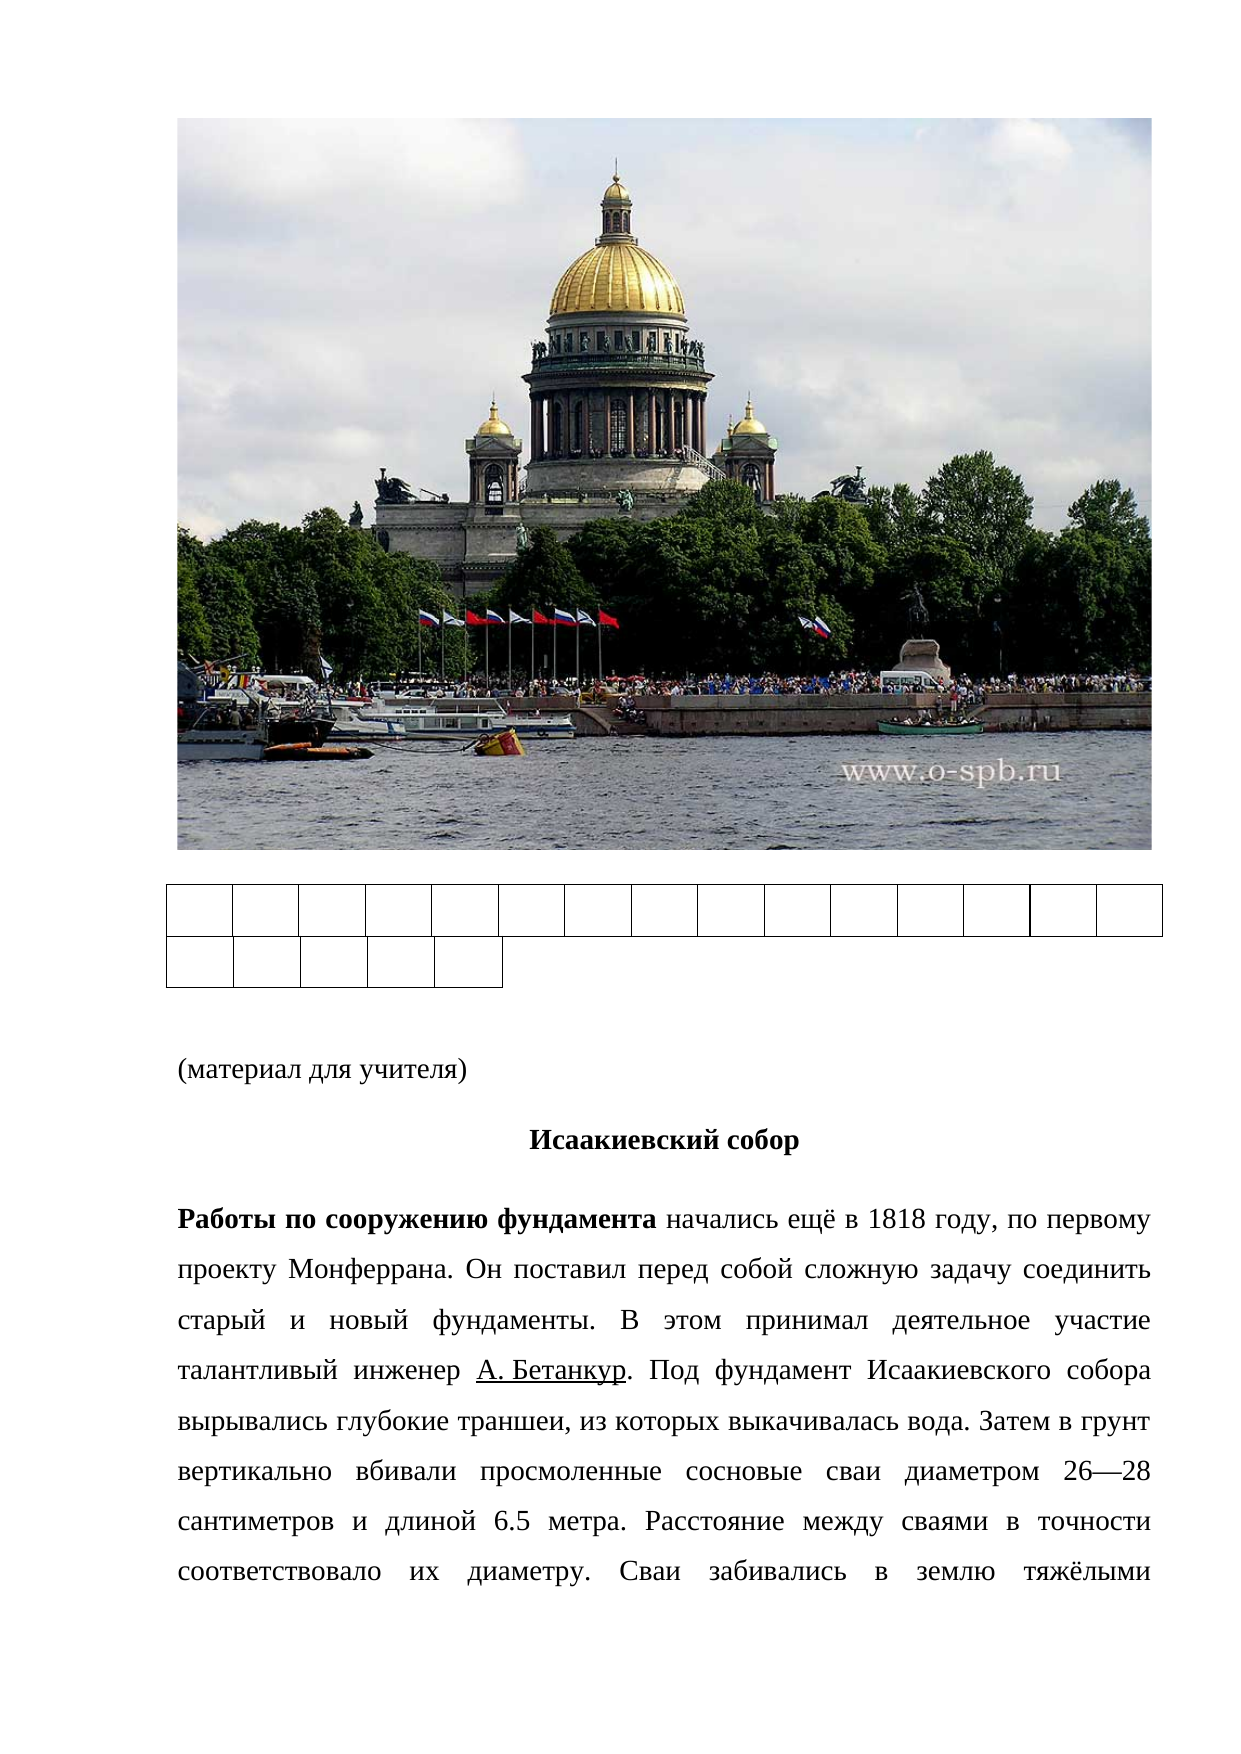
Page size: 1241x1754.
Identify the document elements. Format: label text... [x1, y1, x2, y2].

table_header [233, 885, 298, 936]
picture [177, 118, 1152, 850]
table_header [432, 885, 498, 936]
table_header [565, 885, 631, 936]
table_header [1031, 885, 1096, 936]
table_header [499, 885, 564, 936]
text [177, 1201, 1152, 1587]
table_header [831, 885, 897, 936]
table_header [898, 885, 963, 936]
table_header [167, 885, 232, 936]
table_header [1097, 885, 1162, 936]
text (материал для учителя) [177, 1051, 1152, 1084]
table_cell [435, 937, 502, 987]
table_cell [301, 937, 367, 987]
table_cell [167, 937, 233, 987]
table_header [964, 885, 1029, 936]
table_cell [368, 937, 434, 987]
text Исаакиевский собор [177, 1122, 1152, 1155]
table_header [698, 885, 764, 936]
table_header [765, 885, 830, 936]
table_header [632, 885, 697, 936]
table_header [366, 885, 431, 936]
table_header [299, 885, 365, 936]
table_cell [234, 937, 300, 987]
